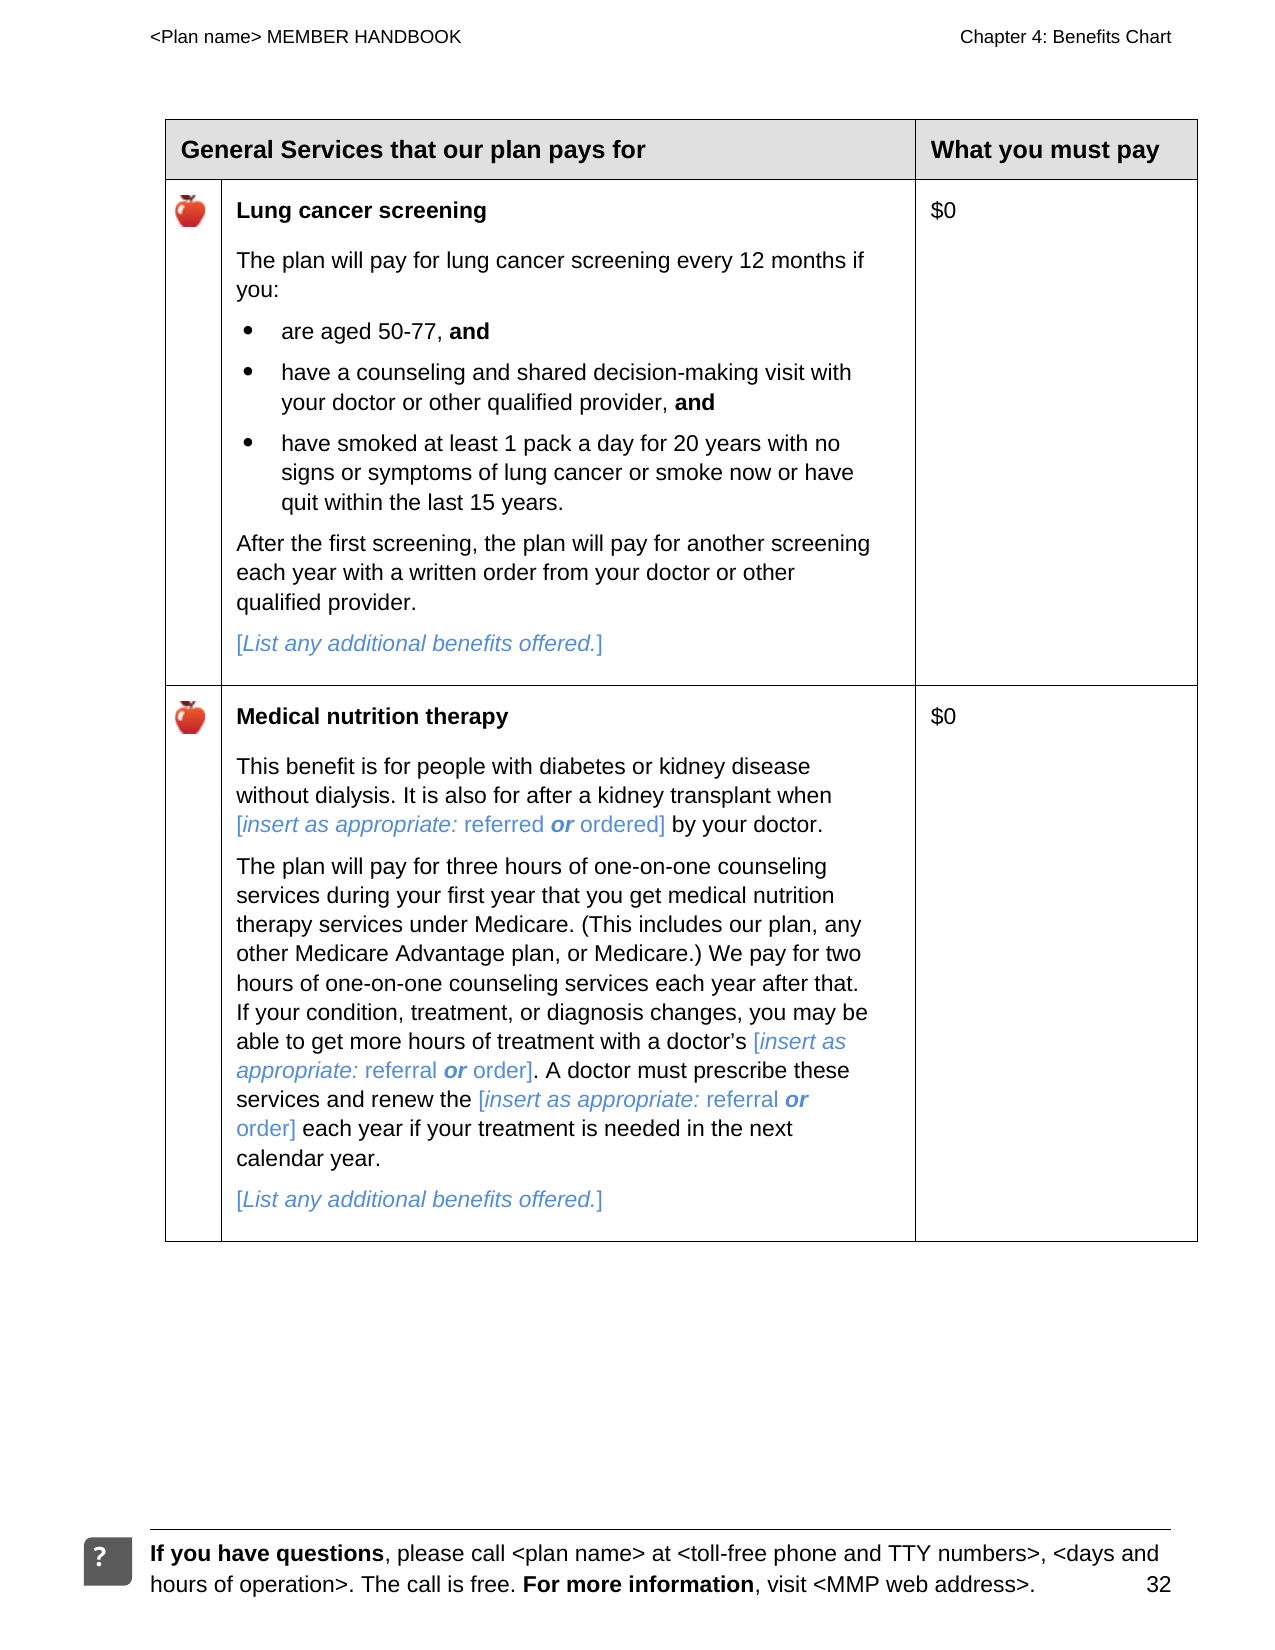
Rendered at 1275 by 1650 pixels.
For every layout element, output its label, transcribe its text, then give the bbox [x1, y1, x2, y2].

table_cell $0 [916, 686, 1197, 1241]
table_cell Lung cancer screening The plan will pay for lung cancer screening every 12 months if you: are aged 50-77, and have a counseling and shared decision-making visit with your doctor or other qualified provider, and have smoked at least 1 pack a day for 20 years with no signs or symptoms of lung cancer or smoke now or have quit within the last 15 years. After the first screening, the plan will pay for another screening each year with a written order from your doctor or other qualified provider. [List any additional benefits offered.] [222, 180, 915, 685]
table_header What you must pay [916, 120, 1197, 179]
picture [175, 701, 206, 734]
table_cell [166, 686, 221, 1241]
picture [175, 195, 206, 227]
table_cell $0 [916, 180, 1197, 685]
table_cell [166, 180, 221, 685]
table_header General Services that our plan pays for [166, 120, 915, 179]
table_cell Medical nutrition therapy This benefit is for people with diabetes or kidney disease without dialysis. It is also for after a kidney transplant when [insert as appropriate: referred or ordered] by your doctor. The plan will pay for three hours of one-on-one counseling services during your first year that you get medical nutrition therapy services under Medicare. (This includes our plan, any other Medicare Advantage plan, or Medicare.) We pay for two hours of one-on-one counseling services each year after that. If your condition, treatment, or diagnosis changes, you may be able to get more hours of treatment with a doctor’s [insert as appropriate: referral or order]. A doctor must prescribe these services and renew the [insert as appropriate: referral or order] each year if your treatment is needed in the next calendar year. [List any additional benefits offered.] [222, 686, 915, 1241]
